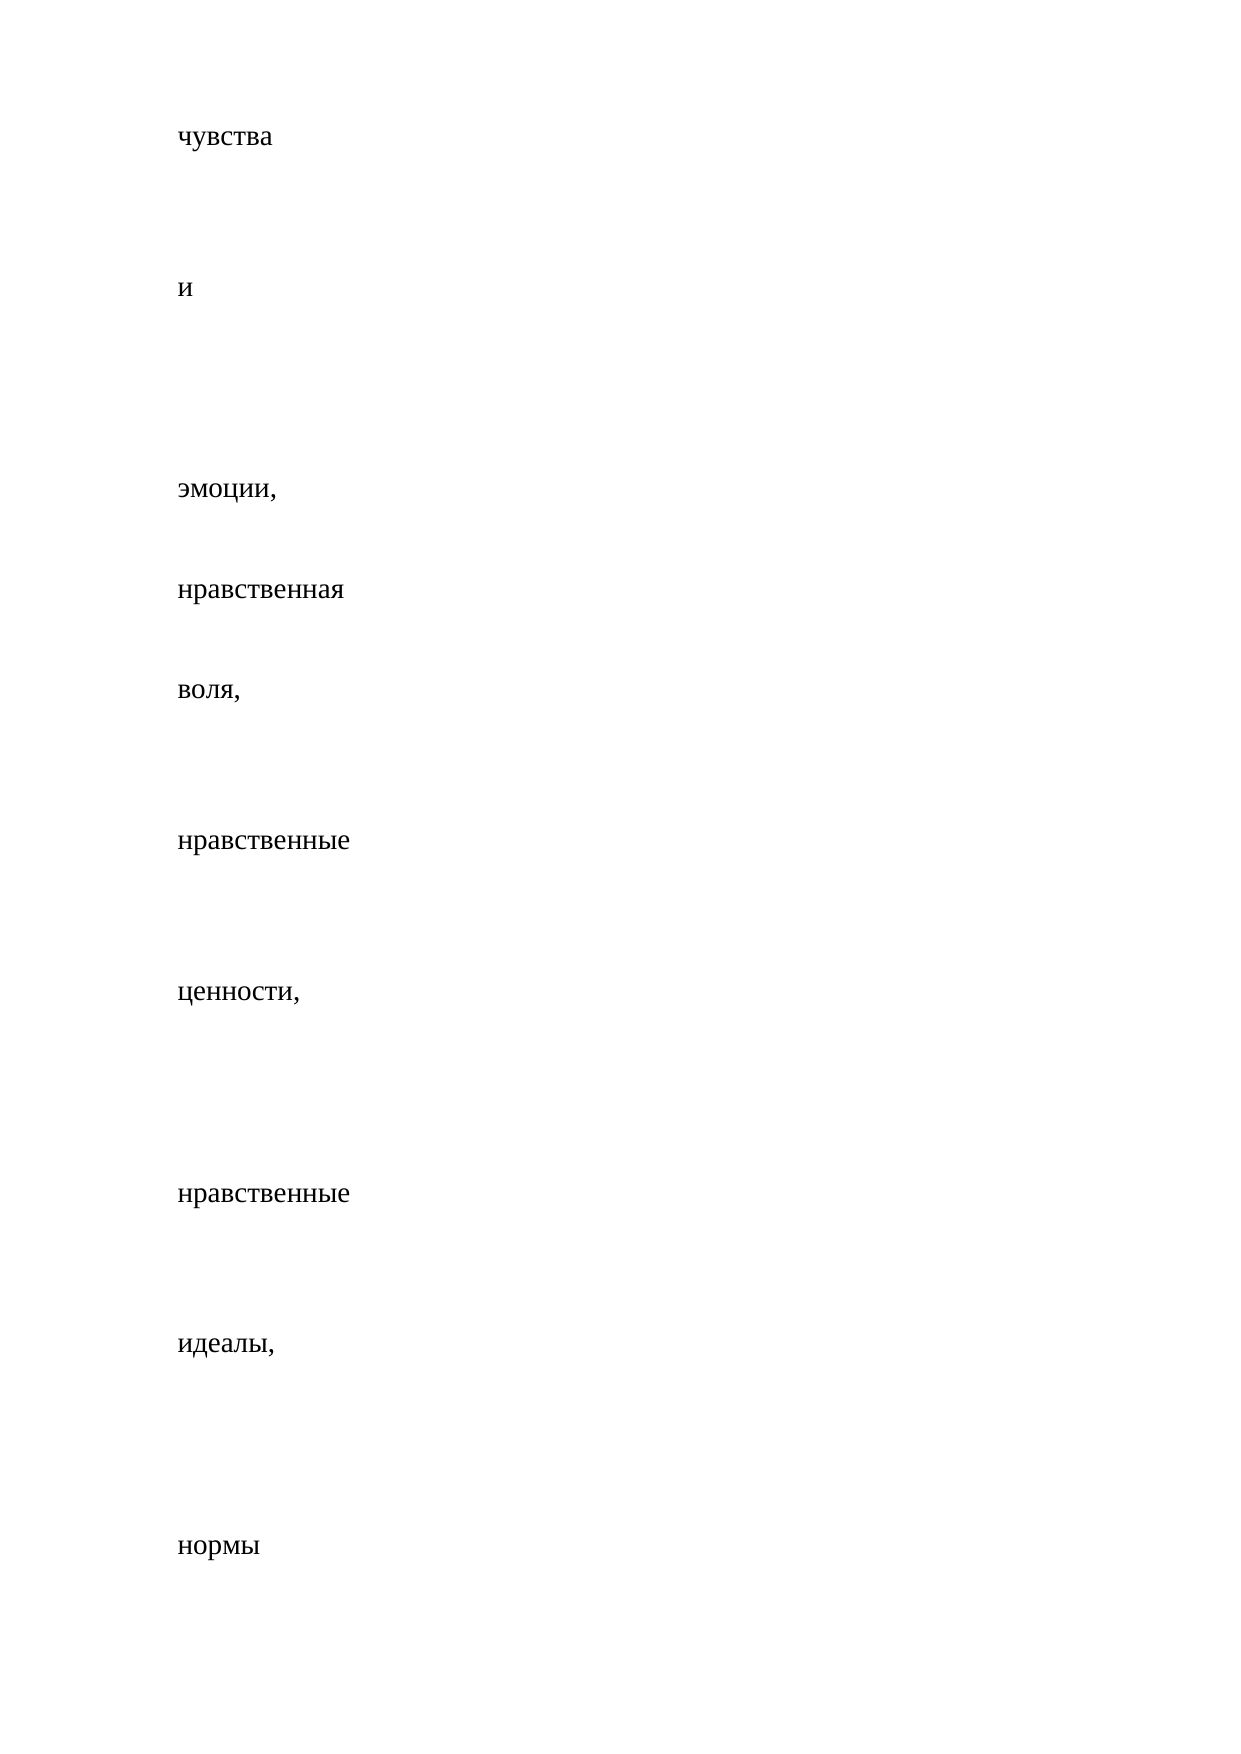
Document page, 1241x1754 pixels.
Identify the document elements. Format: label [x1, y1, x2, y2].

text [177, 118, 1152, 1611]
